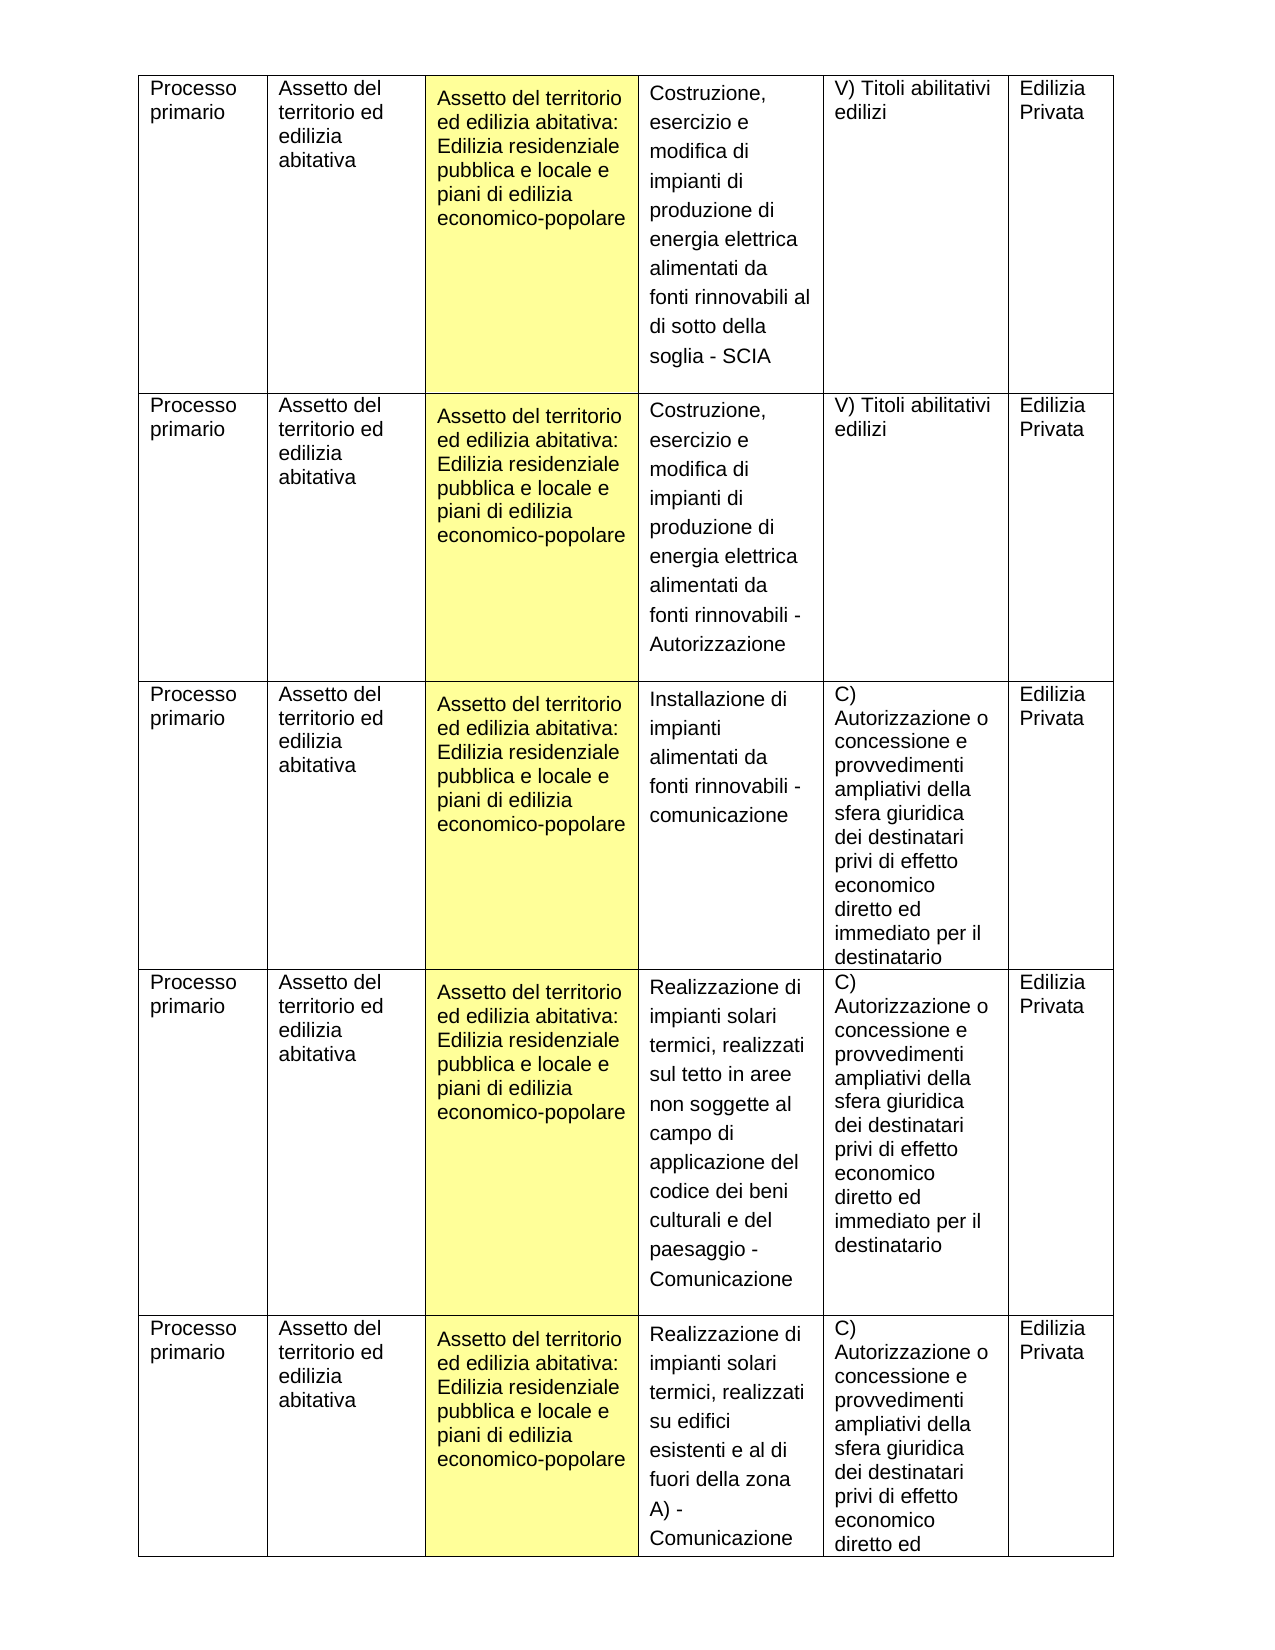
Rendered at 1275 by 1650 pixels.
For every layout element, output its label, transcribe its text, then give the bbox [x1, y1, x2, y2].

table_cell Processo primario [139, 682, 267, 969]
table_cell Processo primario [139, 76, 267, 392]
table_cell Edilizia Privata [1009, 394, 1113, 681]
table_cell Realizzazione di impianti solari termici, realizzati sul tetto in aree non soggette al campo di applicazione del codice dei beni culturali e del paesaggio - Comunicazione [639, 970, 823, 1315]
table_cell Assetto del territorio ed edilizia abitativa: Edilizia residenziale pubblica e locale e piani di edilizia economico-popolare [426, 394, 638, 681]
table_cell Edilizia Privata [1009, 970, 1113, 1315]
table_cell Processo primario [139, 1316, 267, 1556]
table_cell Assetto del territorio ed edilizia abitativa: Edilizia residenziale pubblica e locale e piani di edilizia economico-popolare [426, 682, 638, 969]
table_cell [268, 76, 425, 392]
table_cell V) Titoli abilitativi edilizi [824, 394, 1008, 681]
table_cell V) Titoli abilitativi edilizi [824, 76, 1008, 392]
table_cell Assetto del territorio ed edilizia abitativa [268, 970, 425, 1315]
table_cell Edilizia Privata [1009, 1316, 1113, 1556]
table_cell Assetto del territorio ed edilizia abitativa: Edilizia residenziale pubblica e locale e piani di edilizia economico-popolare [426, 970, 638, 1315]
table_cell Processo primario [139, 970, 267, 1315]
table_cell Installazione di impianti alimentati da fonti rinnovabili - comunicazione [639, 682, 823, 969]
table_cell Processo primario [139, 394, 267, 681]
table_cell Costruzione, esercizio e modifica di impianti di produzione di energia elettrica alimentati da fonti rinnovabili - Autorizzazione [639, 394, 823, 681]
table_cell Costruzione, esercizio e modifica di impianti di produzione di energia elettrica alimentati da fonti rinnovabili al di sotto della soglia - SCIA [639, 76, 823, 392]
table_cell Edilizia Privata [1009, 76, 1113, 392]
table_cell Assetto del territorio ed edilizia abitativa [268, 394, 425, 681]
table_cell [426, 1316, 638, 1556]
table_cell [426, 76, 638, 392]
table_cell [824, 1316, 1008, 1556]
table_cell Assetto del territorio ed edilizia abitativa [268, 682, 425, 969]
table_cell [639, 1316, 823, 1556]
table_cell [268, 1316, 425, 1556]
table_cell Edilizia Privata [1009, 682, 1113, 969]
